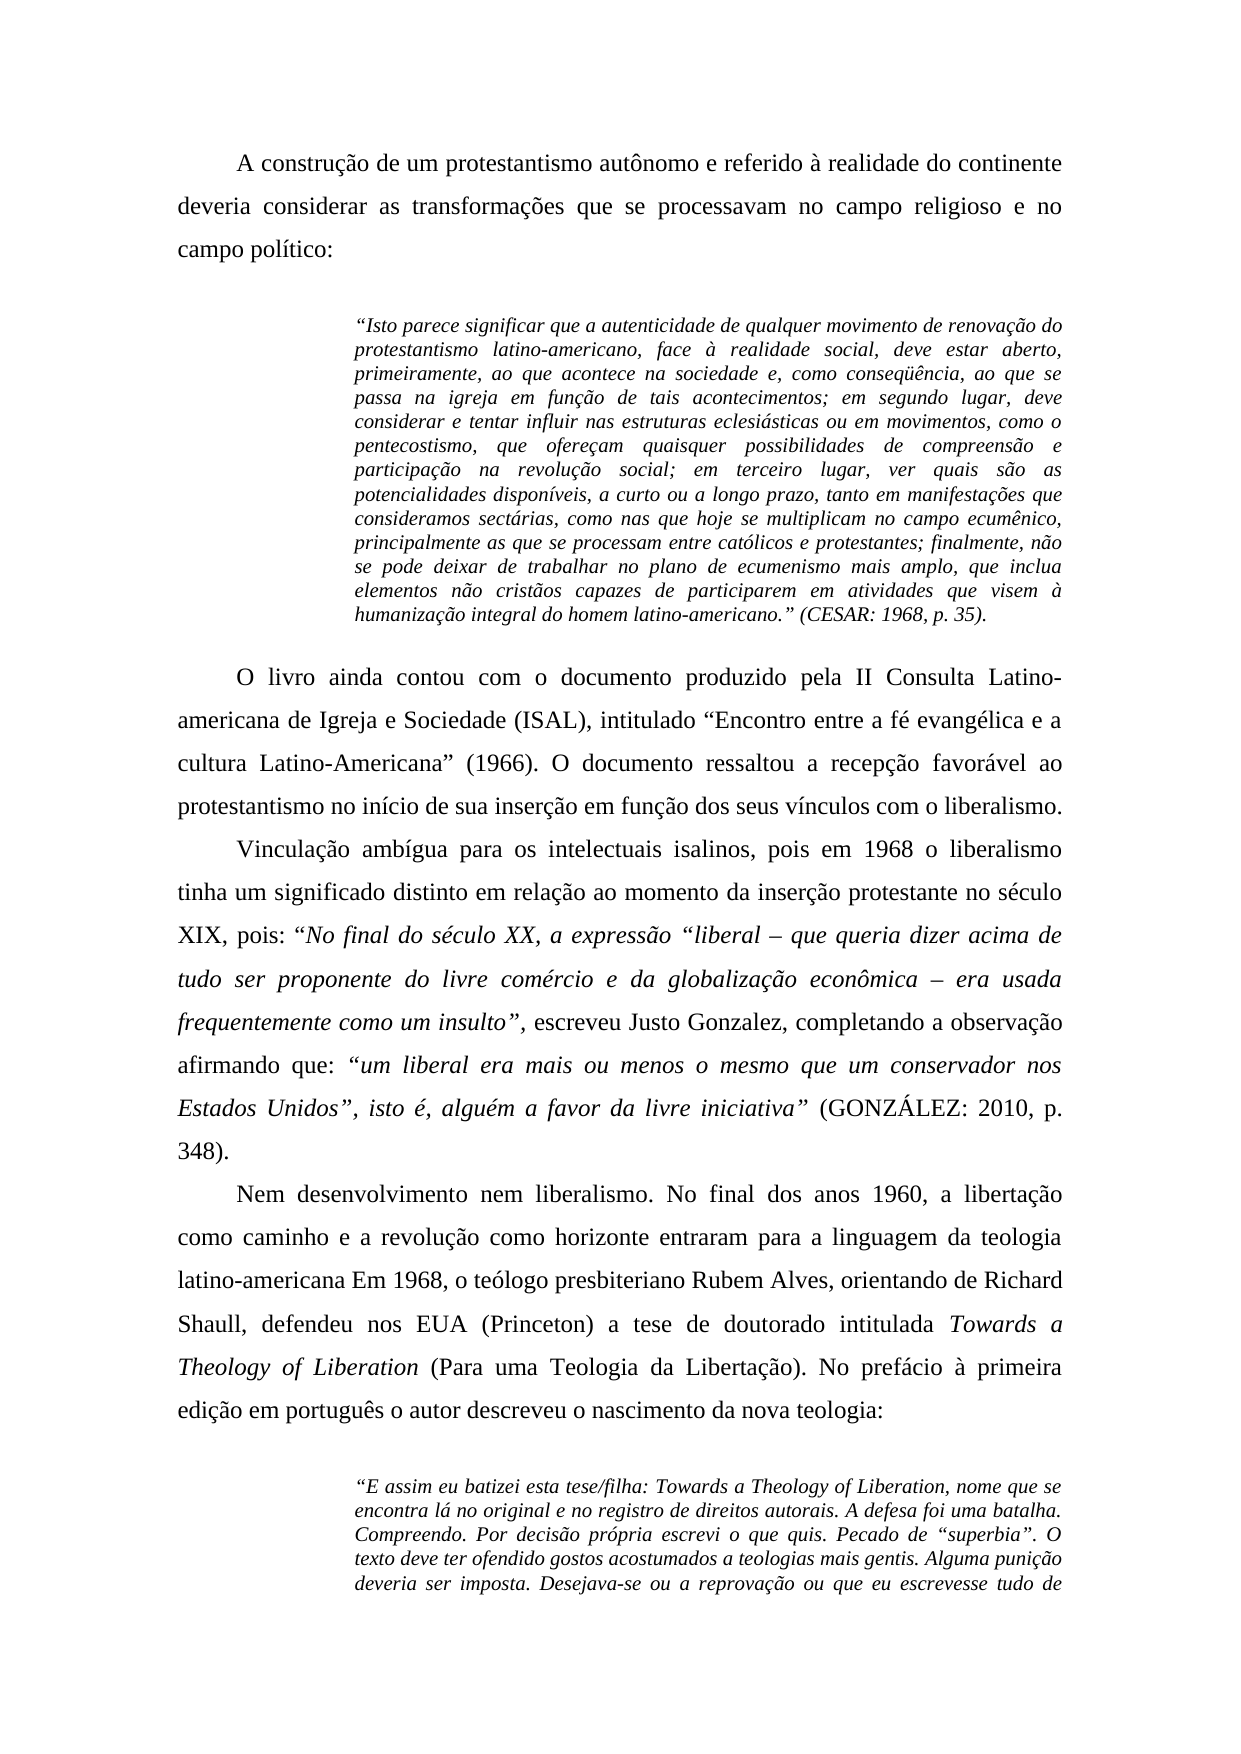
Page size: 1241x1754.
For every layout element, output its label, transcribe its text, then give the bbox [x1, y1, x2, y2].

text O livro ainda contou com o documento produzido pela II Consulta Latino-americana de Igreja e Sociedade (ISAL), intitulado “Encontro entre a fé evangélica e a cultura Latino-Americana” (1966). O documento ressaltou a recepção favorável ao protestantismo no início de sua inserção em função dos seus vínculos com o liberalismo. [177, 662, 1063, 820]
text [354, 1474, 1063, 1594]
text “Isto parece significar que a autenticidade de qualquer movimento de renovação do protestantismo latino-americano, face à realidade social, deve estar aberto, primeiramente, ao que acontece na sociedade e, como conseqüência, ao que se passa na igreja em função de tais acontecimentos; em segundo lugar, deve considerar e tentar influir nas estruturas eclesiásticas ou em movimentos, como o pentecostismo, que ofereçam quaisquer possibilidades de compreensão e participação na revolução social; em terceiro lugar, ver quais são as potencialidades disponíveis, a curto ou a longo prazo, tanto em manifestações que consideramos sectárias, como nas que hoje se multiplicam no campo ecumênico, principalmente as que se processam entre católicos e protestantes; finalmente, não se pode deixar de trabalhar no plano de ecumenismo mais amplo, que inclua elementos não cristãos capazes de participarem em atividades que visem à humanização integral do homem latino-americano.” (CESAR: 1968, p. 35). [354, 313, 1063, 626]
text A construção de um protestantismo autônomo e referido à realidade do continente deveria considerar as transformações que se processavam no campo religioso e no campo político: [177, 148, 1063, 263]
text Nem desenvolvimento nem liberalismo. No final dos anos 1960, a libertação como caminho e a revolução como horizonte entraram para a linguagem da teologia latino-americana Em 1968, o teólogo presbiteriano Rubem Alves, orientando de Richard Shaull, defendeu nos EUA (Princeton) a tese de doutorado intitulada Towards a Theology of Liberation (Para uma Teologia da Libertação). No prefácio à primeira edição em português o autor descreveu o nascimento da nova teologia: [177, 1179, 1063, 1424]
text Vinculação ambígua para os intelectuais isalinos, pois em 1968 o liberalismo tinha um significado distinto em relação ao momento da inserção protestante no século XIX, pois: “No final do século XX, a expressão “liberal – que queria dizer acima de tudo ser proponente do livre comércio e da globalização econômica – era usada frequentemente como um insulto”, escreveu Justo Gonzalez, completando a observação afirmando que: “um liberal era mais ou menos o mesmo que um conservador nos Estados Unidos”, isto é, alguém a favor da livre iniciativa” (GONZÁLEZ: 2010, p. 348). [177, 834, 1063, 1165]
